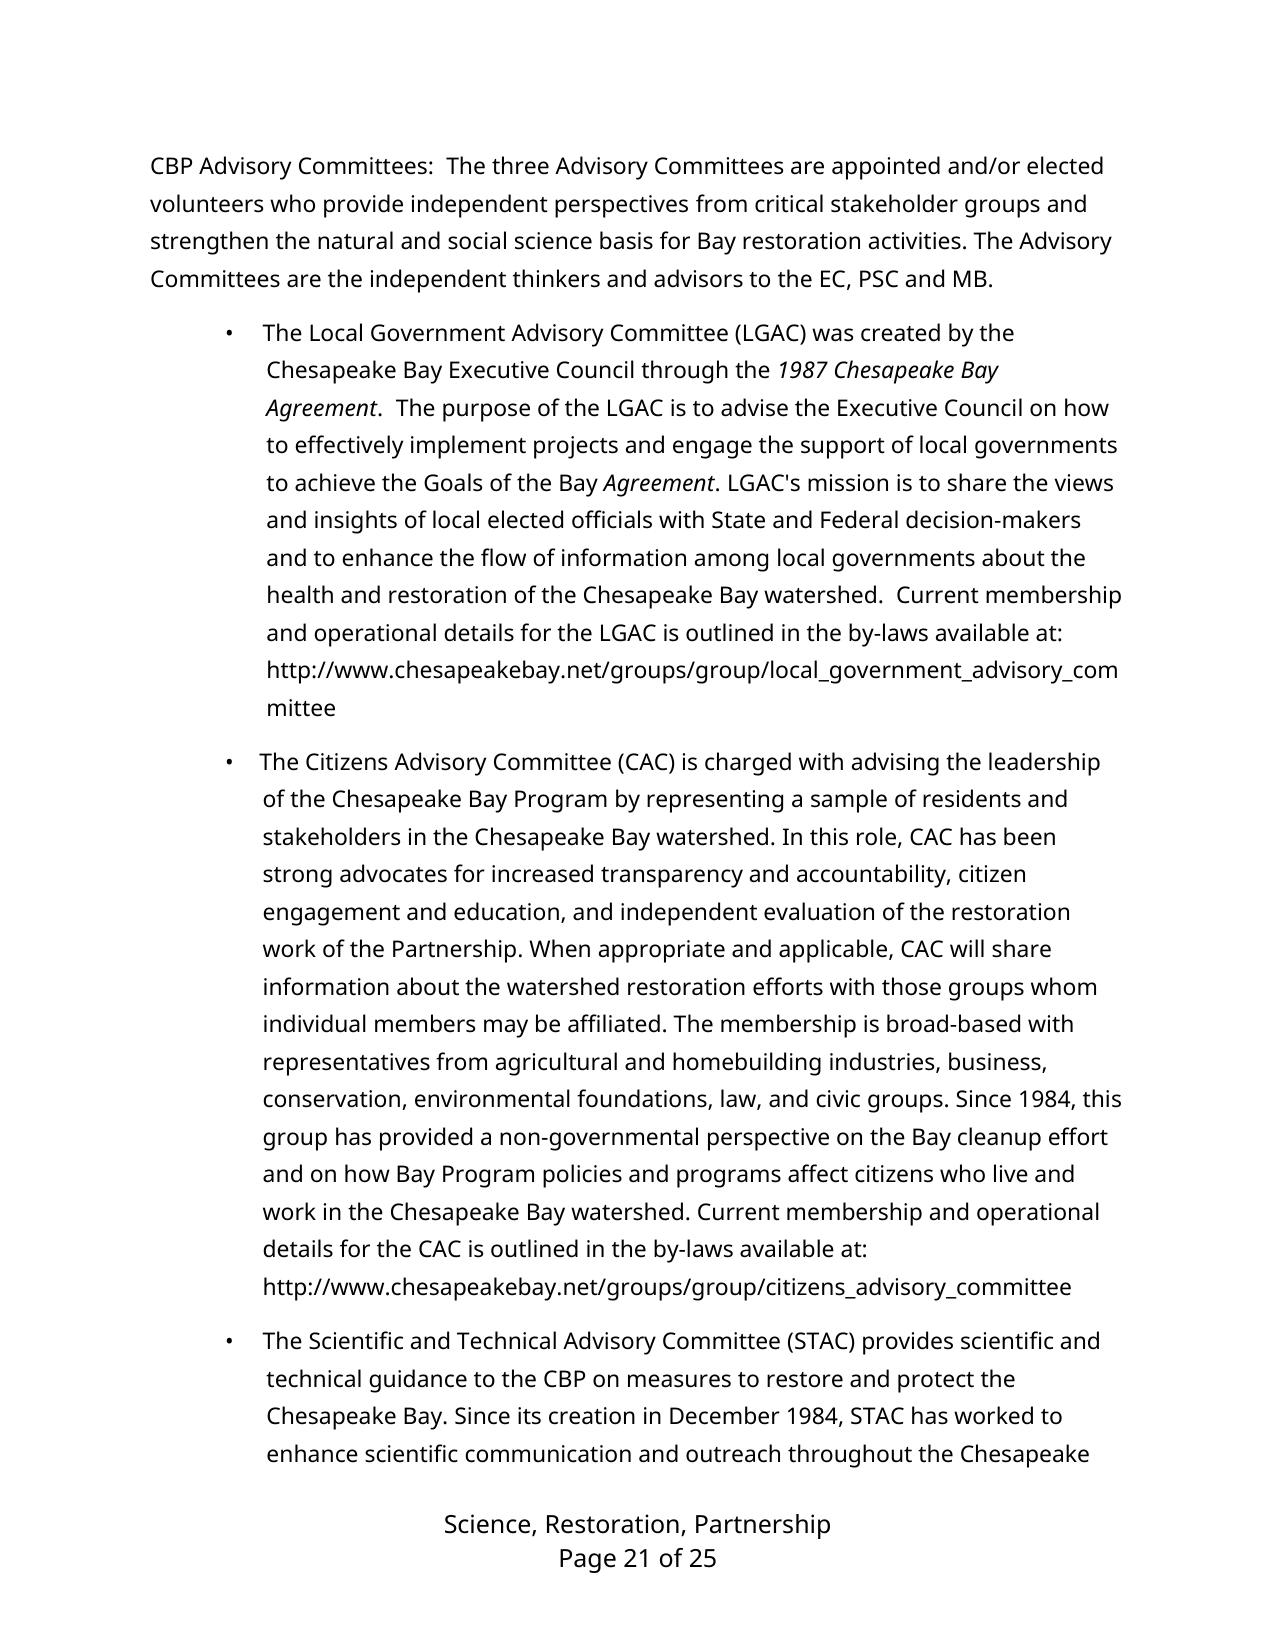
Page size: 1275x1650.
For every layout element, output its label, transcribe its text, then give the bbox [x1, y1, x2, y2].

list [225, 1325, 1125, 1469]
list The Local Government Advisory Committee (LGAC) was created by the Chesapeake Bay Executive Council through the 1987 Chesapeake Bay Agreement. The purpose of the LGAC is to advise the Executive Council on how to effectively implement projects and engage the support of local governments to achieve the Goals of the Bay Agreement. LGAC's mission is to share the views and insights of local elected officials with State and Federal decision-makers and to enhance the flow of information among local governments about the health and restoration of the Chesapeake Bay watershed. Current membership and operational details for the LGAC is outlined in the by-laws available at: http://www.chesapeakebay.net/groups/group/local_government_advisory_committee [225, 317, 1125, 723]
text CBP Advisory Committees: The three Advisory Committees are appointed and/or elected volunteers who provide independent perspectives from critical stakeholder groups and strengthen the natural and social science basis for Bay restoration activities. The Advisory Committees are the independent thinkers and advisors to the EC, PSC and MB. [150, 150, 1125, 294]
list The Citizens Advisory Committee (CAC) is charged with advising the leadership of the Chesapeake Bay Program by representing a sample of residents and stakeholders in the Chesapeake Bay watershed. In this role, CAC has been strong advocates for increased transparency and accountability, citizen engagement and education, and independent evaluation of the restoration work of the Partnership. When appropriate and applicable, CAC will share information about the watershed restoration efforts with those groups whom individual members may be affiliated. The membership is broad-based with representatives from agricultural and homebuilding industries, business, conservation, environmental foundations, law, and civic groups. Since 1984, this group has provided a non-governmental perspective on the Bay cleanup effort and on how Bay Program policies and programs affect citizens who live and work in the Chesapeake Bay watershed. Current membership and operational details for the CAC is outlined in the by-laws available at: http://www.chesapeakebay.net/groups/group/citizens_advisory_committee [225, 746, 1125, 1302]
